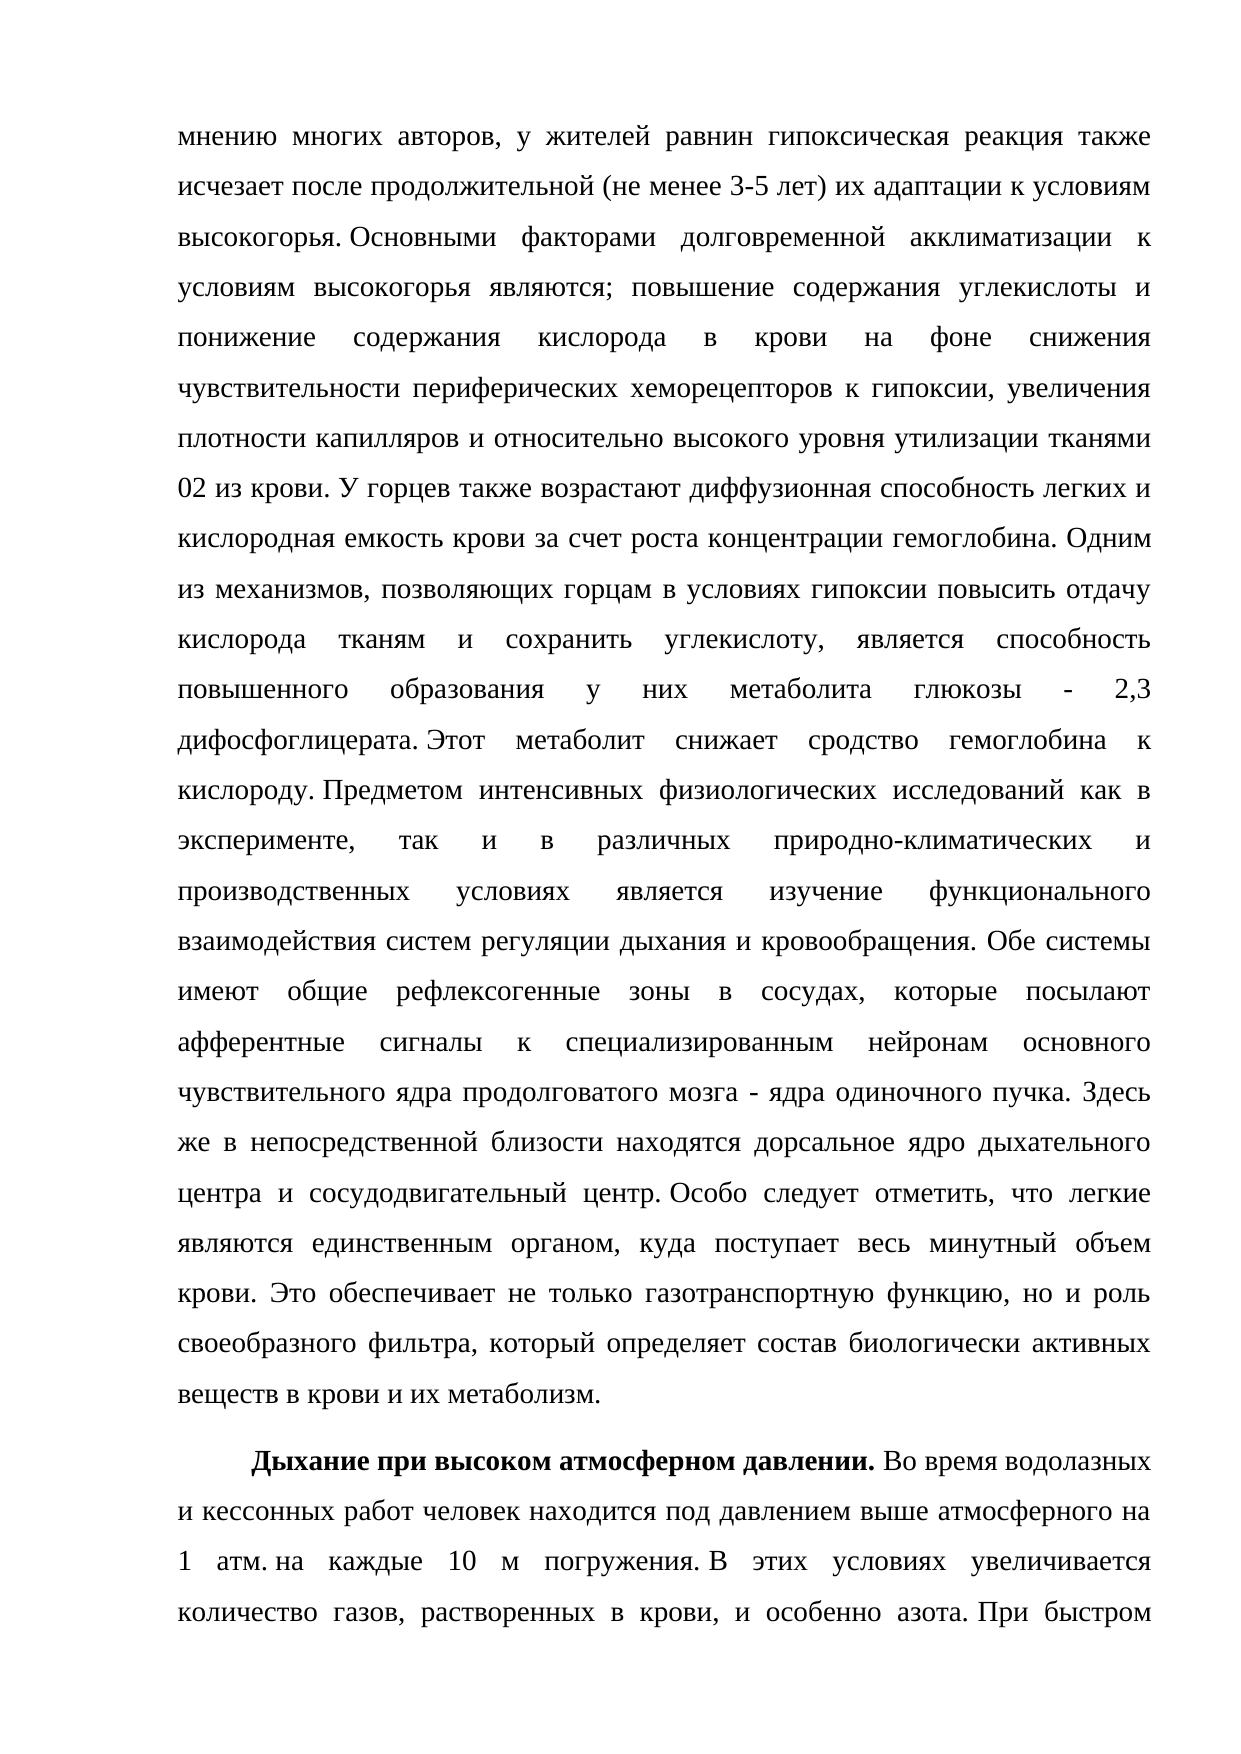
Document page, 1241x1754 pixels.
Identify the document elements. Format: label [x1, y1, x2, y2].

text [177, 1443, 1152, 1627]
text [177, 118, 1152, 1409]
